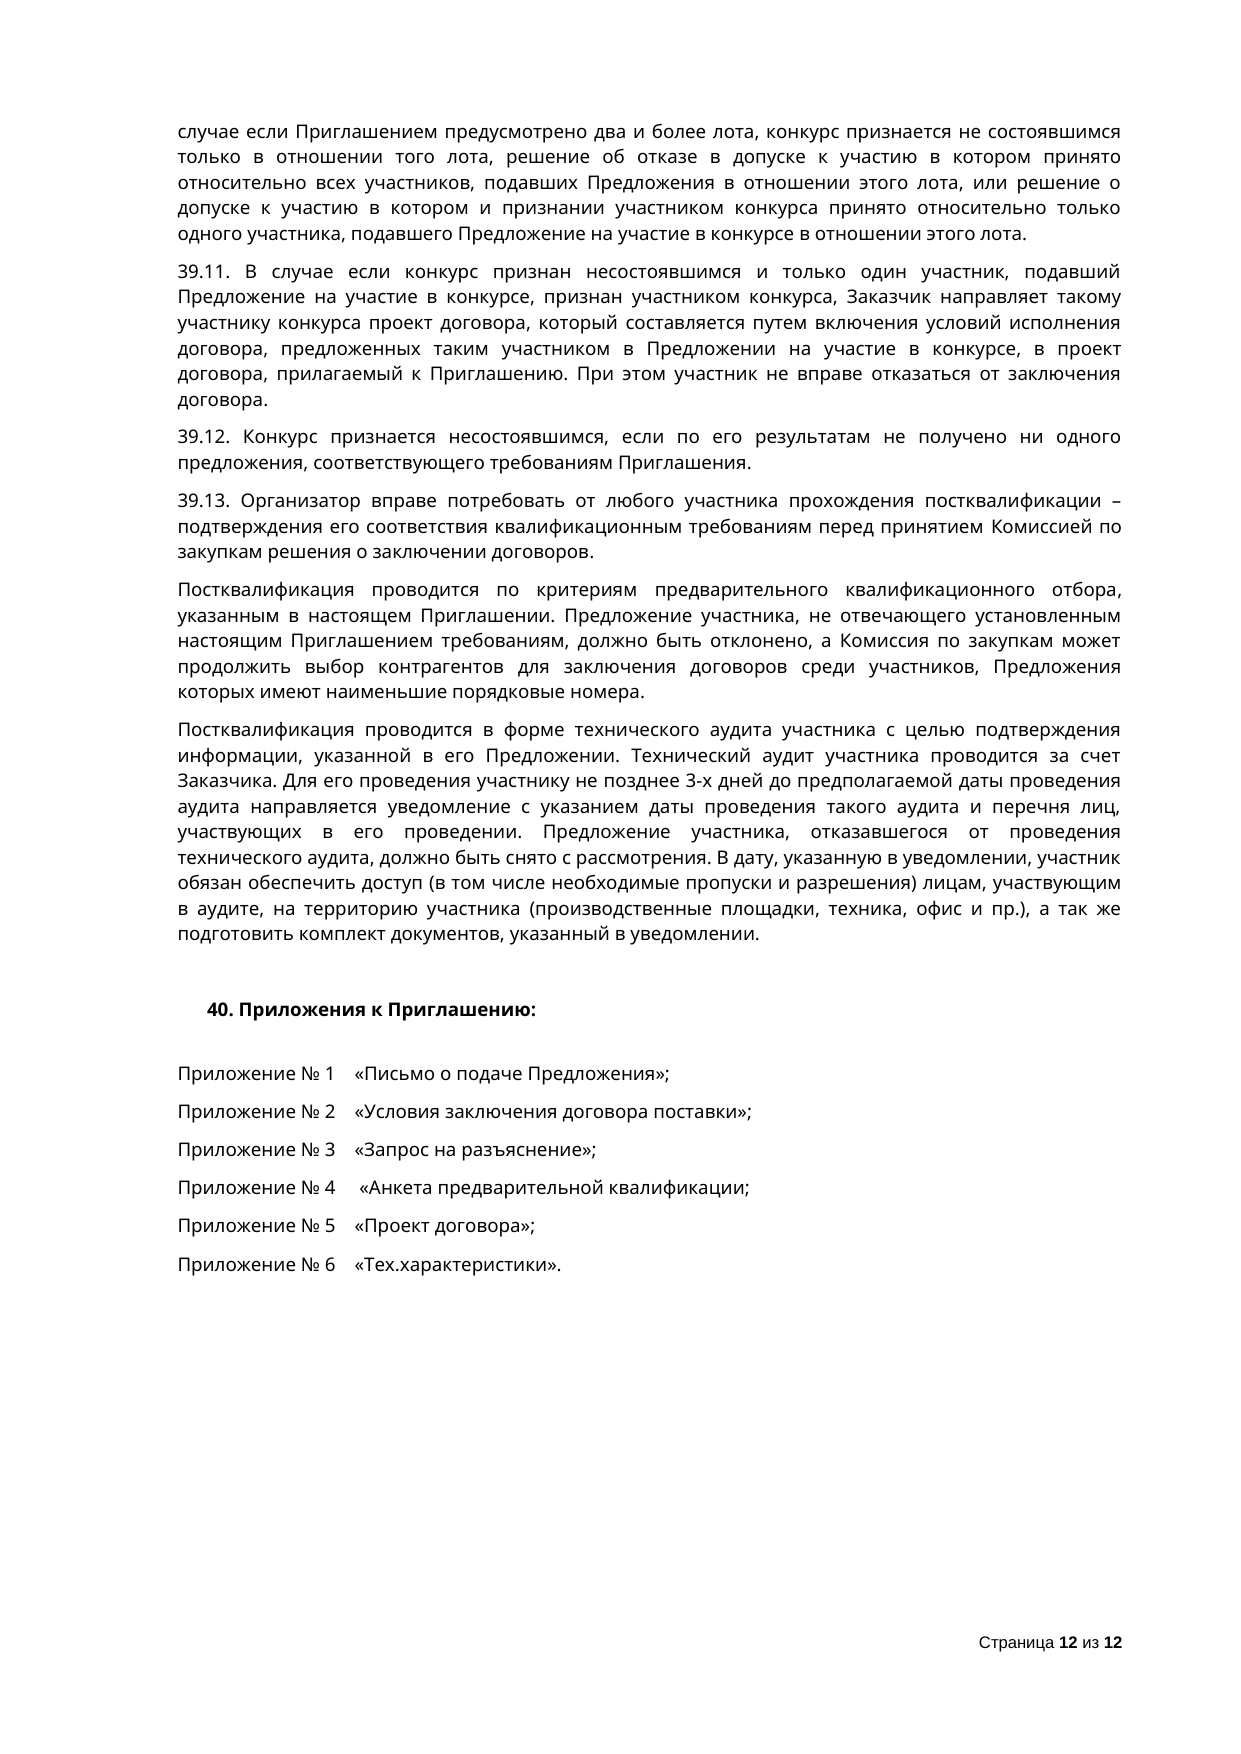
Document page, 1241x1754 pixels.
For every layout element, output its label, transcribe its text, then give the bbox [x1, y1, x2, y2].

list «Тех.характеристики». [177, 1251, 1122, 1276]
list «Анкета предварительной квалификации; [177, 1174, 1122, 1200]
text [177, 118, 1122, 246]
subtitle 40. Приложения к Приглашению: [207, 996, 1122, 1022]
list «Запрос на разъяснение»; [177, 1136, 1122, 1162]
text 39.12. Конкурс признается несостоявшимся, если по его результатам не получено ни одного предложения, соответствующего требованиям Приглашения. [177, 424, 1122, 475]
list «Условия заключения договора поставки»; [177, 1098, 1122, 1123]
text 39.11. В случае если конкурс признан несостоявшимся и только один участник, подавший Предложение на участие в конкурсе, признан участником конкурса, Заказчик направляет такому участнику конкурса проект договора, который составляется путем включения условий исполнения договора, предложенных таким участником в Предложении на участие в конкурсе, в проект договора, прилагаемый к Приглашению. При этом участник не вправе отказаться от заключения договора. [177, 258, 1122, 411]
text Постквалификация проводится по критериям предварительного квалификационного отбора, указанным в настоящем Приглашении. Предложение участника, не отвечающего установленным настоящим Приглашением требованиям, должно быть отклонено, а Комиссия по закупкам может продолжить выбор контрагентов для заключения договоров среди участников, Предложения которых имеют наименьшие порядковые номера. [177, 576, 1122, 704]
list «Письмо о подаче Предложения»; [177, 1060, 1122, 1085]
text 39.13. Организатор вправе потребовать от любого участника прохождения постквалификации – подтверждения его соответствия квалификационным требованиям перед принятием Комиссией по закупкам решения о заключении договоров. [177, 487, 1122, 564]
text Постквалификация проводится в форме технического аудита участника с целью подтверждения информации, указанной в его Предложении. Технический аудит участника проводится за счет Заказчика. Для его проведения участнику не позднее 3-х дней до предполагаемой даты проведения аудита направляется уведомление с указанием даты проведения такого аудита и перечня лиц, участвующих в его проведении. Предложение участника, отказавшегося от проведения технического аудита, должно быть снято с рассмотрения. В дату, указанную в уведомлении, участник обязан обеспечить доступ (в том числе необходимые пропуски и разрешения) лицам, участвующим в аудите, на территорию участника (производственные площадки, техника, офис и пр.), а так же подготовить комплект документов, указанный в уведомлении. [177, 717, 1122, 946]
list «Проект договора»; [177, 1213, 1122, 1238]
